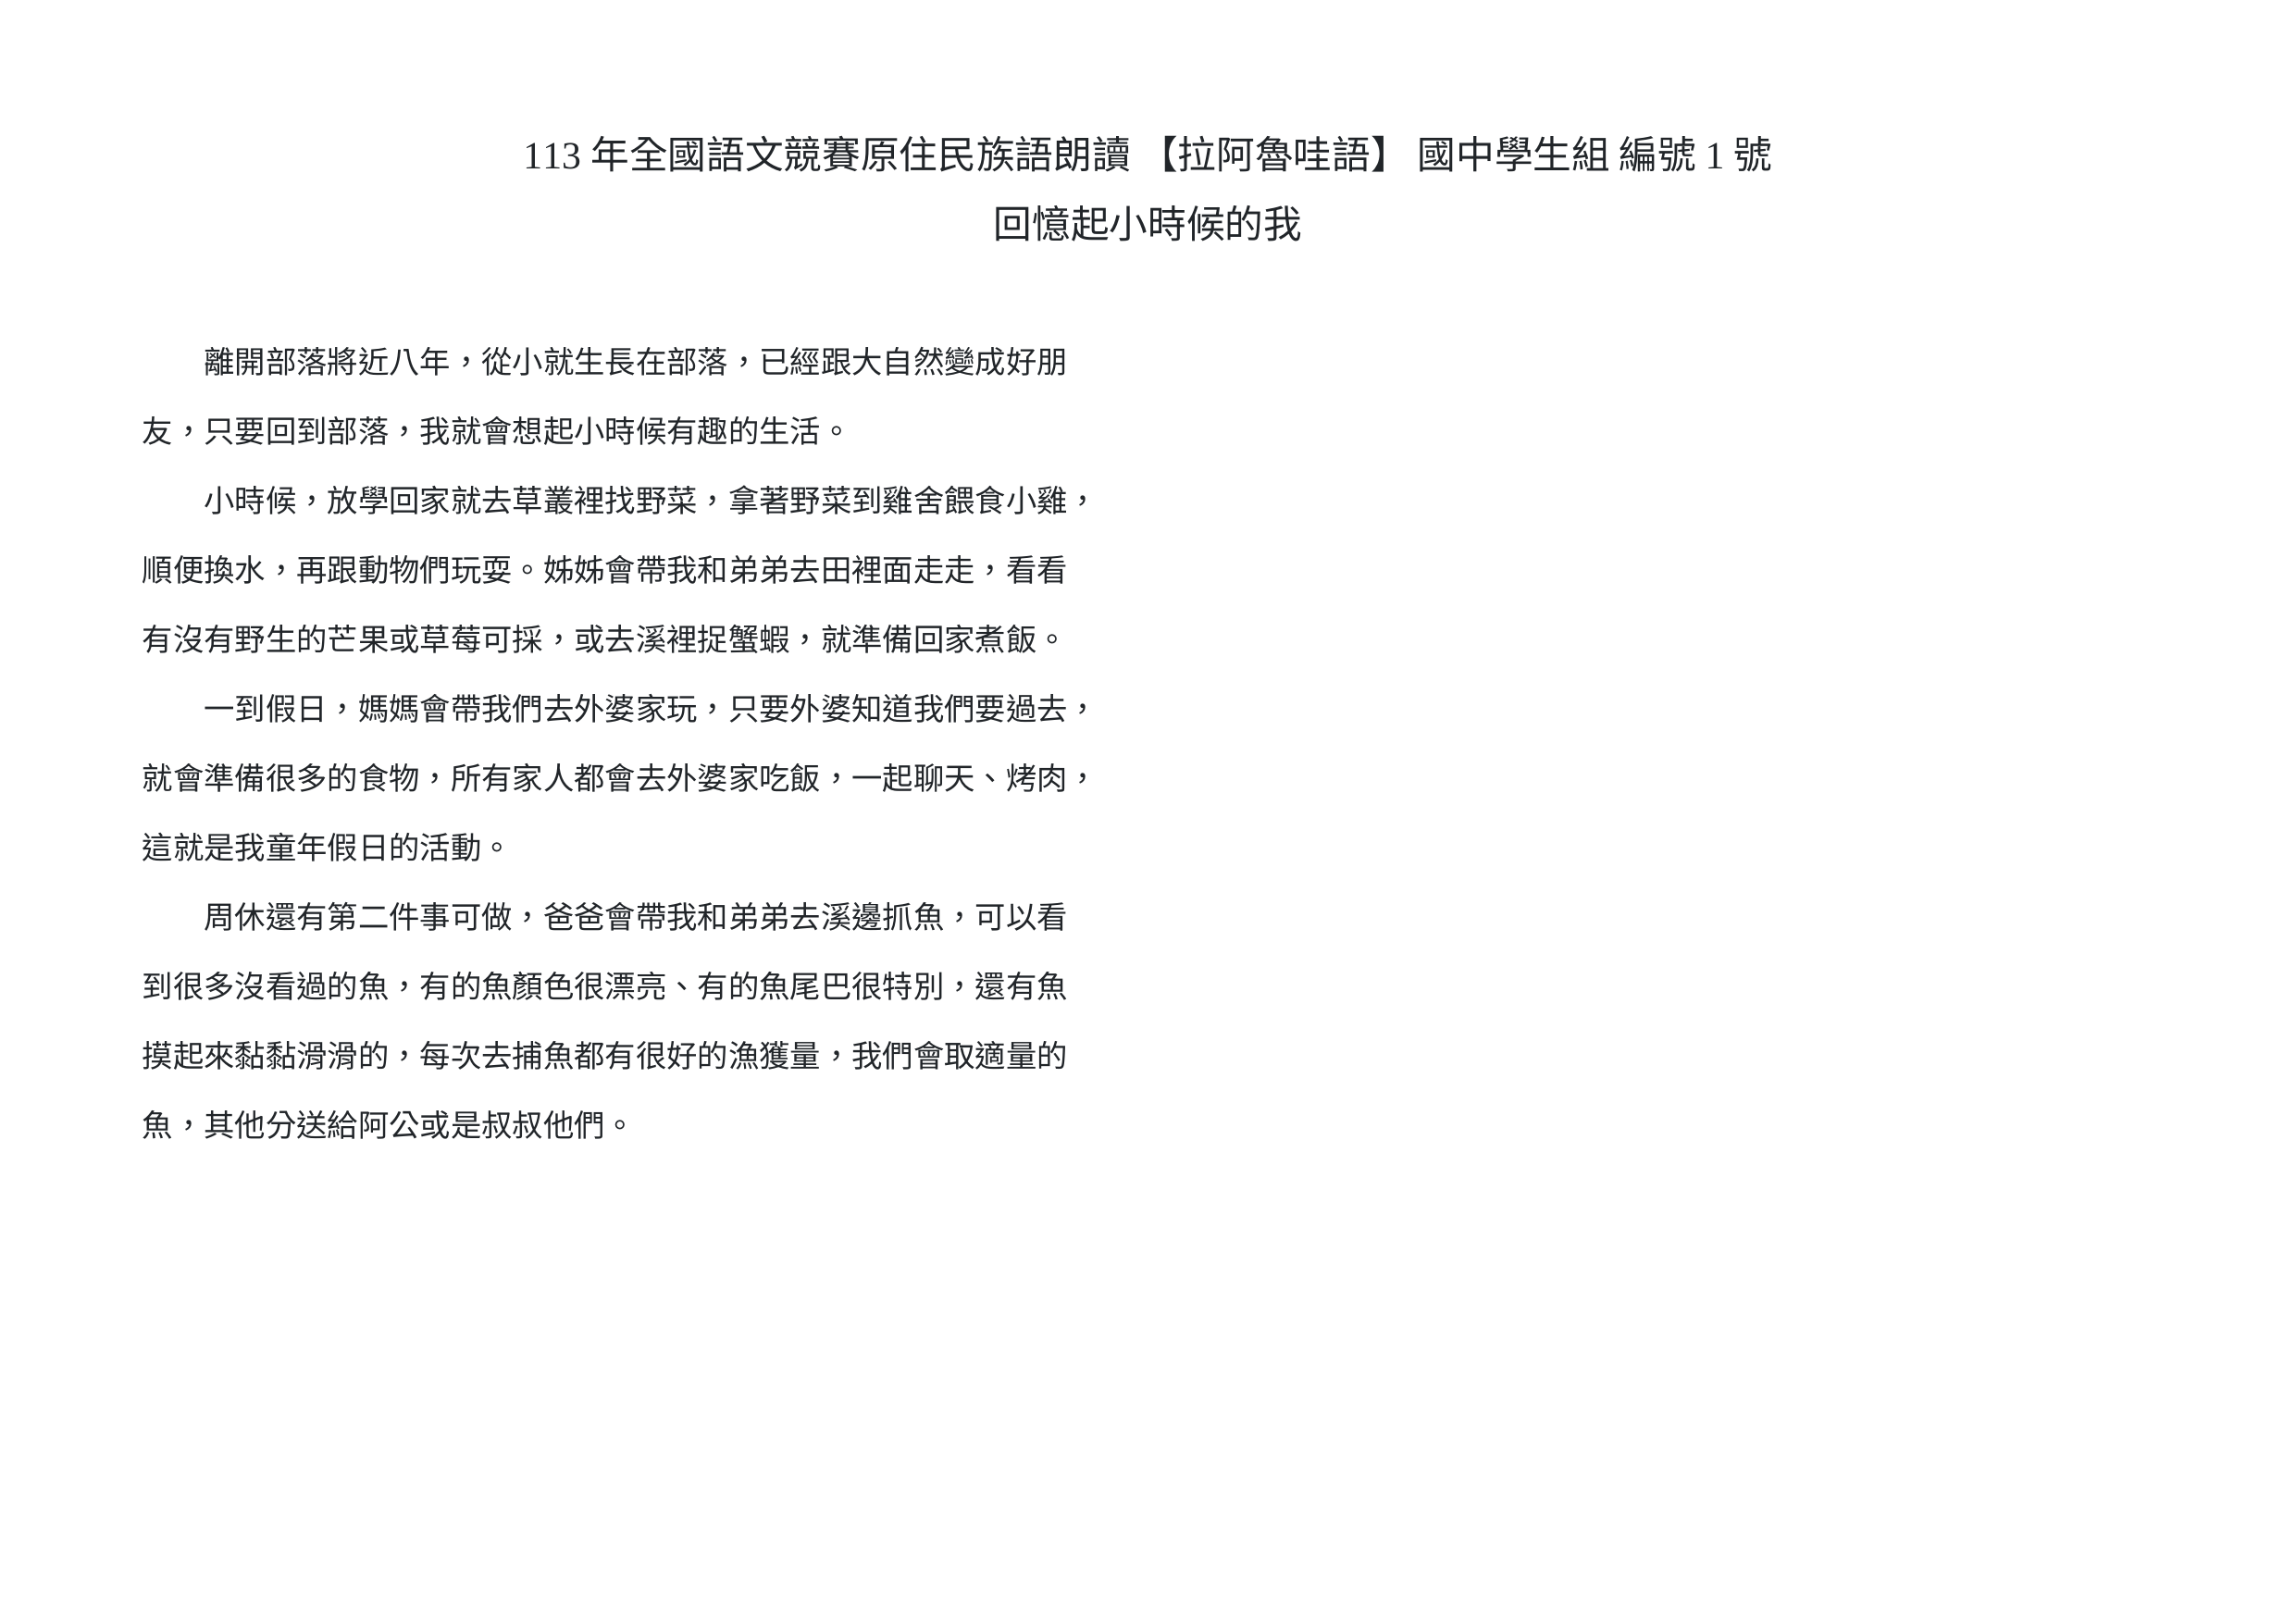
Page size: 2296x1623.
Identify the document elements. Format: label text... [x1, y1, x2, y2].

text 周休還有第二件事可做，爸爸會帶我和弟弟去溪邊抓魚，可以看到很多沒看過的魚，有的魚顏色很漂亮、有的魚尾巴很特別，還有魚摸起來黏黏滑滑的，每次去捕魚都有很好的漁獲量，我們會取適量的魚，其他分送給阿公或是叔叔他們。 [142, 881, 1090, 1158]
text 一到假日，媽媽會帶我們去外婆家玩，只要外婆知道我們要過去，就會準備很多的食物，所有家人都會去外婆家吃飯，一起聊天、烤肉，這就是我童年假日的活動。 [142, 673, 1090, 881]
text 小時候，放學回家就去草叢裡找野菜，拿著野菜到雞舍餵食小雞，順便換水，再跟動物們玩耍。姊姊會帶我和弟弟去田裡面走走，看看有沒有野生的芒果或草莓可採，或去溪裡捉蟹蝦，就準備回家煮飯。 [142, 465, 1090, 673]
text 113 年全國語文競賽原住民族語朗讀 【拉阿魯哇語】 國中學生組 編號 1 號 [142, 118, 2153, 187]
text 離開部落將近八年，從小就生長在部落，已經跟大自然變成好朋友，只要回到部落，我就會想起小時候有趣的生活。 [142, 326, 1090, 465]
text 回憶起小時候的我 [142, 187, 2153, 256]
